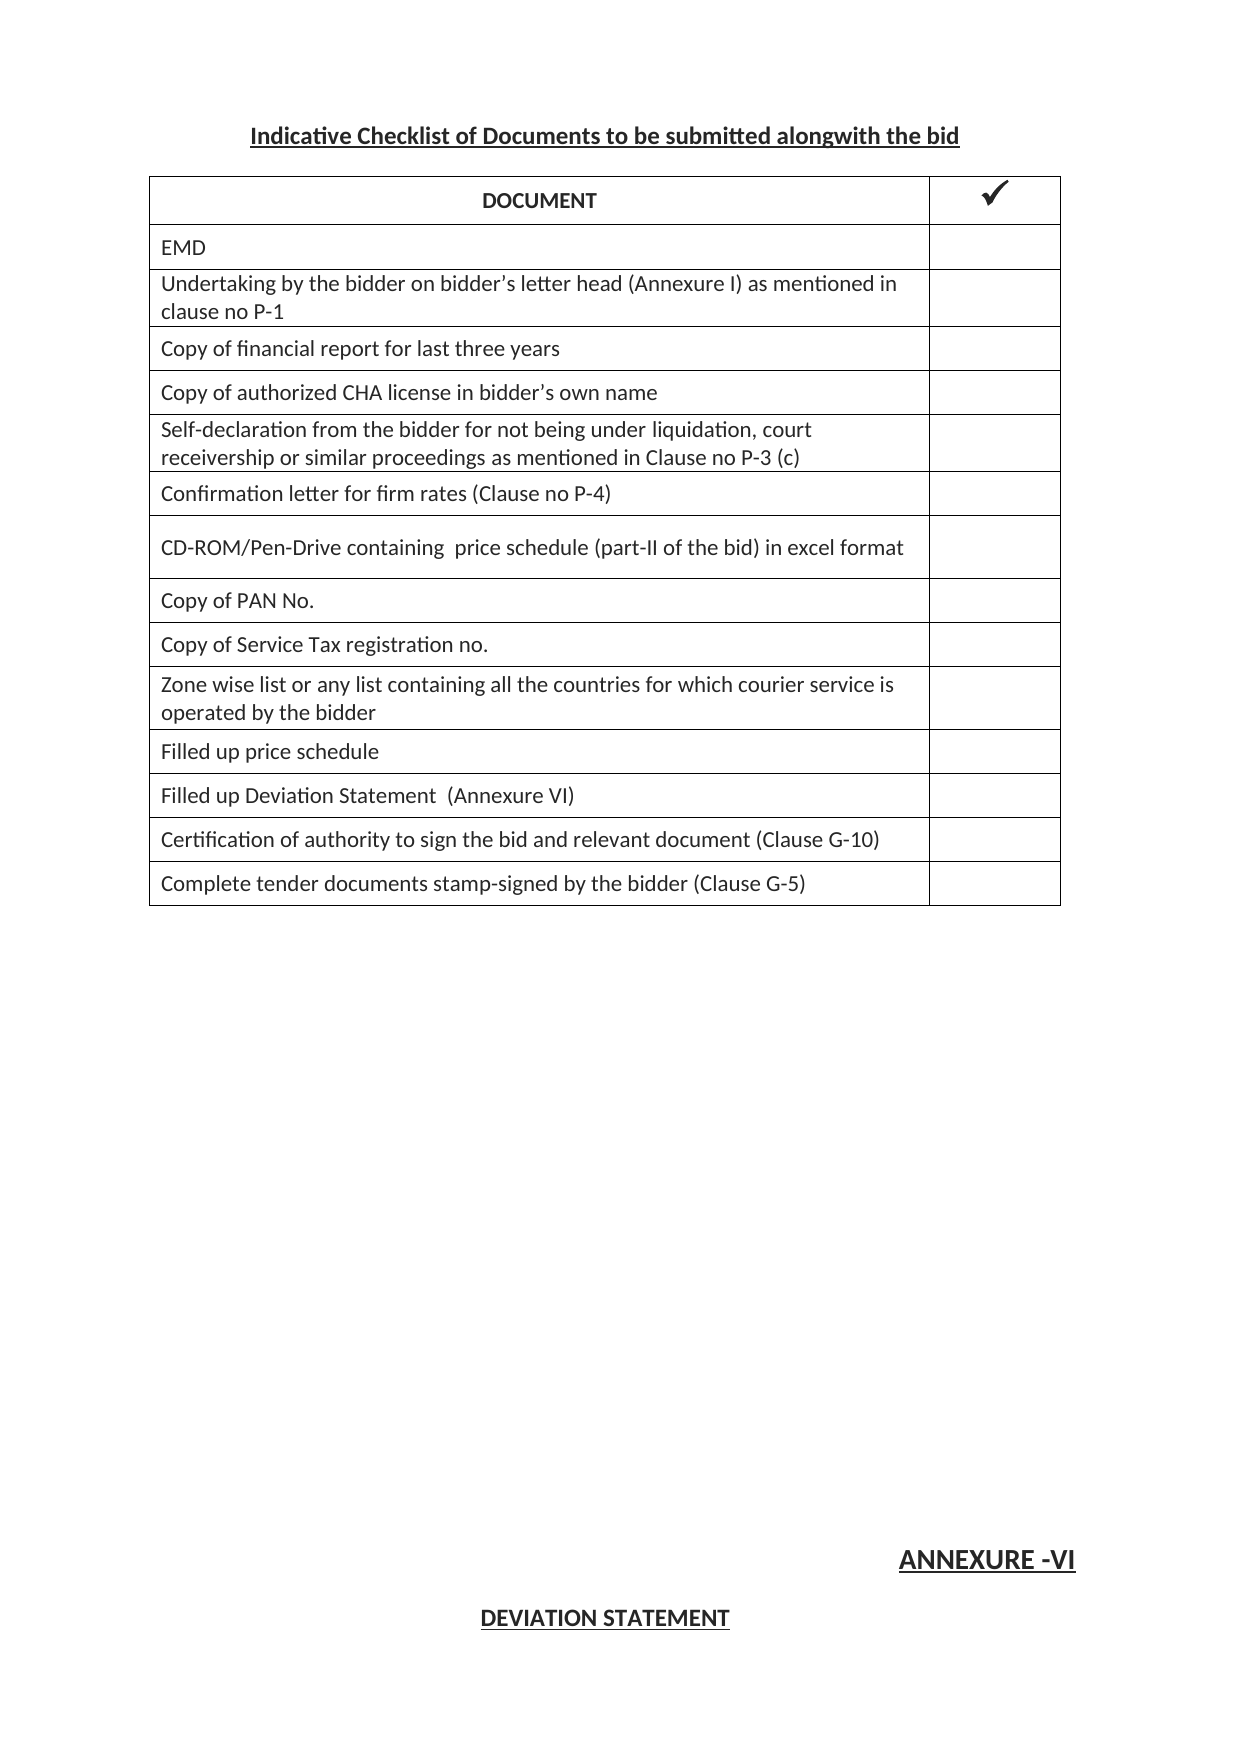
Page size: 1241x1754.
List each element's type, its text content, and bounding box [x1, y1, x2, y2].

table_cell [930, 623, 1060, 666]
text ANNEXURE -VI [135, 1541, 1075, 1576]
table_cell [930, 862, 1060, 905]
table_cell Filled up Deviation Statement (Annexure VI) [150, 774, 929, 817]
table_cell [930, 472, 1060, 515]
table_cell [930, 327, 1060, 370]
table_cell Filled up price schedule [150, 730, 929, 773]
text DEVIATION STATEMENT [135, 1603, 1075, 1633]
table_cell [930, 730, 1060, 773]
table_header DOCUMENT [150, 177, 929, 224]
table_cell [930, 774, 1060, 817]
table_cell Copy of financial report for last three years [150, 327, 929, 370]
table_cell Copy of PAN No. [150, 579, 929, 622]
table_cell [930, 270, 1060, 326]
table_cell [930, 667, 1060, 728]
table_cell EMD [150, 225, 929, 268]
table_header [930, 177, 1060, 224]
table_cell [930, 415, 1060, 471]
table_cell [930, 516, 1060, 578]
text Indicative Checklist of Documents to be submitted alongwith the bid [135, 120, 1075, 151]
table_cell Self-declaration from the bidder for not being under liquidation, court receivership or similar proceedings as mentioned in Clause no P-3 (c) [150, 415, 929, 471]
table_cell [930, 225, 1060, 268]
table_cell [930, 579, 1060, 622]
table_cell Undertaking by the bidder on bidder’s letter head (Annexure I) as mentioned in clause no P-1 [150, 270, 929, 326]
table_cell [930, 818, 1060, 861]
table_cell Zone wise list or any list containing all the countries for which courier service is operated by the bidder [150, 667, 929, 728]
table_cell Confirmation letter for firm rates (Clause no P-4) [150, 472, 929, 515]
table_cell [930, 371, 1060, 414]
table_cell Copy of Service Tax registration no. [150, 623, 929, 666]
table_cell Complete tender documents stamp-signed by the bidder (Clause G-5) [150, 862, 929, 905]
table_cell Certification of authority to sign the bid and relevant document (Clause G-10) [150, 818, 929, 861]
table_cell CD-ROM/Pen-Drive containing price schedule (part-II of the bid) in excel format [150, 516, 929, 578]
table_cell Copy of authorized CHA license in bidder’s own name [150, 371, 929, 414]
